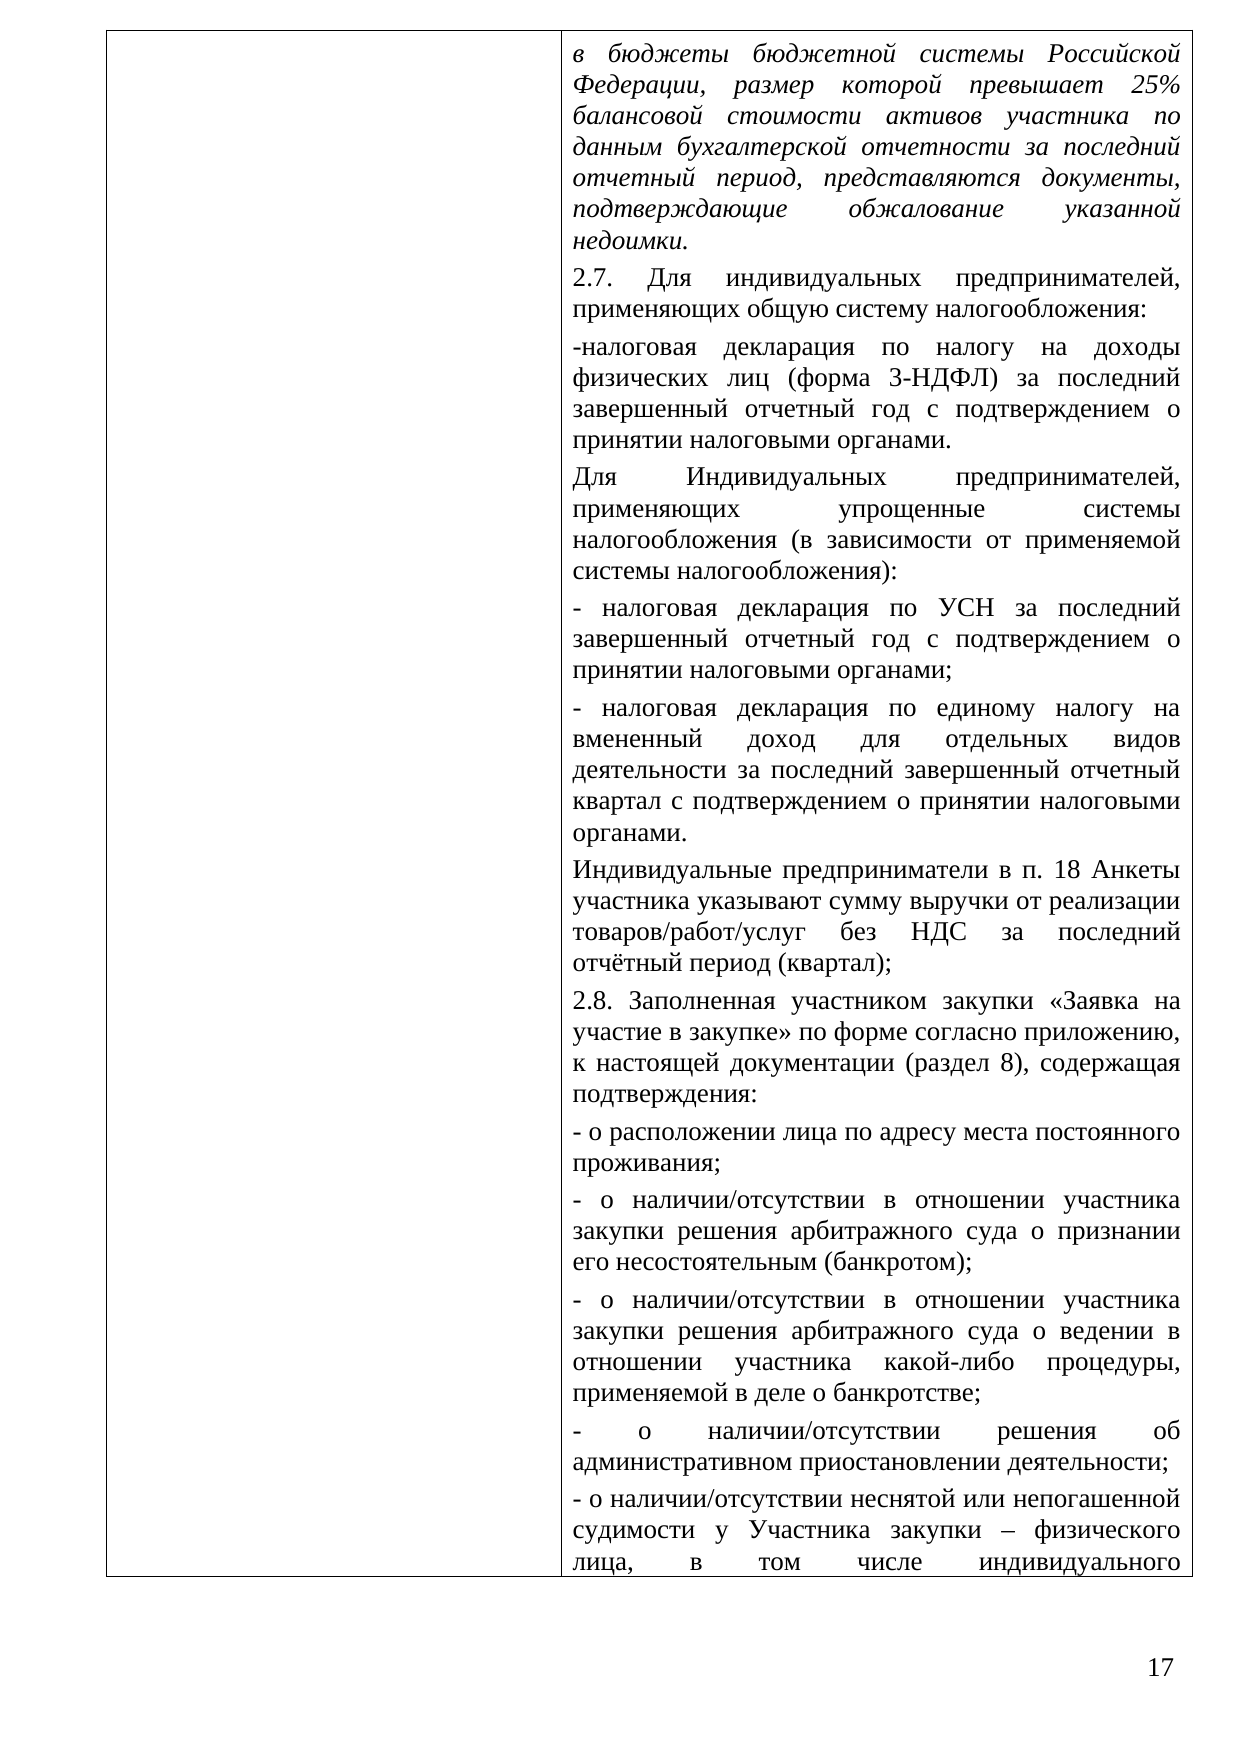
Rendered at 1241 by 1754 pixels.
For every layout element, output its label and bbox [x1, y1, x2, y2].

table_cell [562, 31, 1192, 1576]
table_cell [107, 31, 561, 1576]
